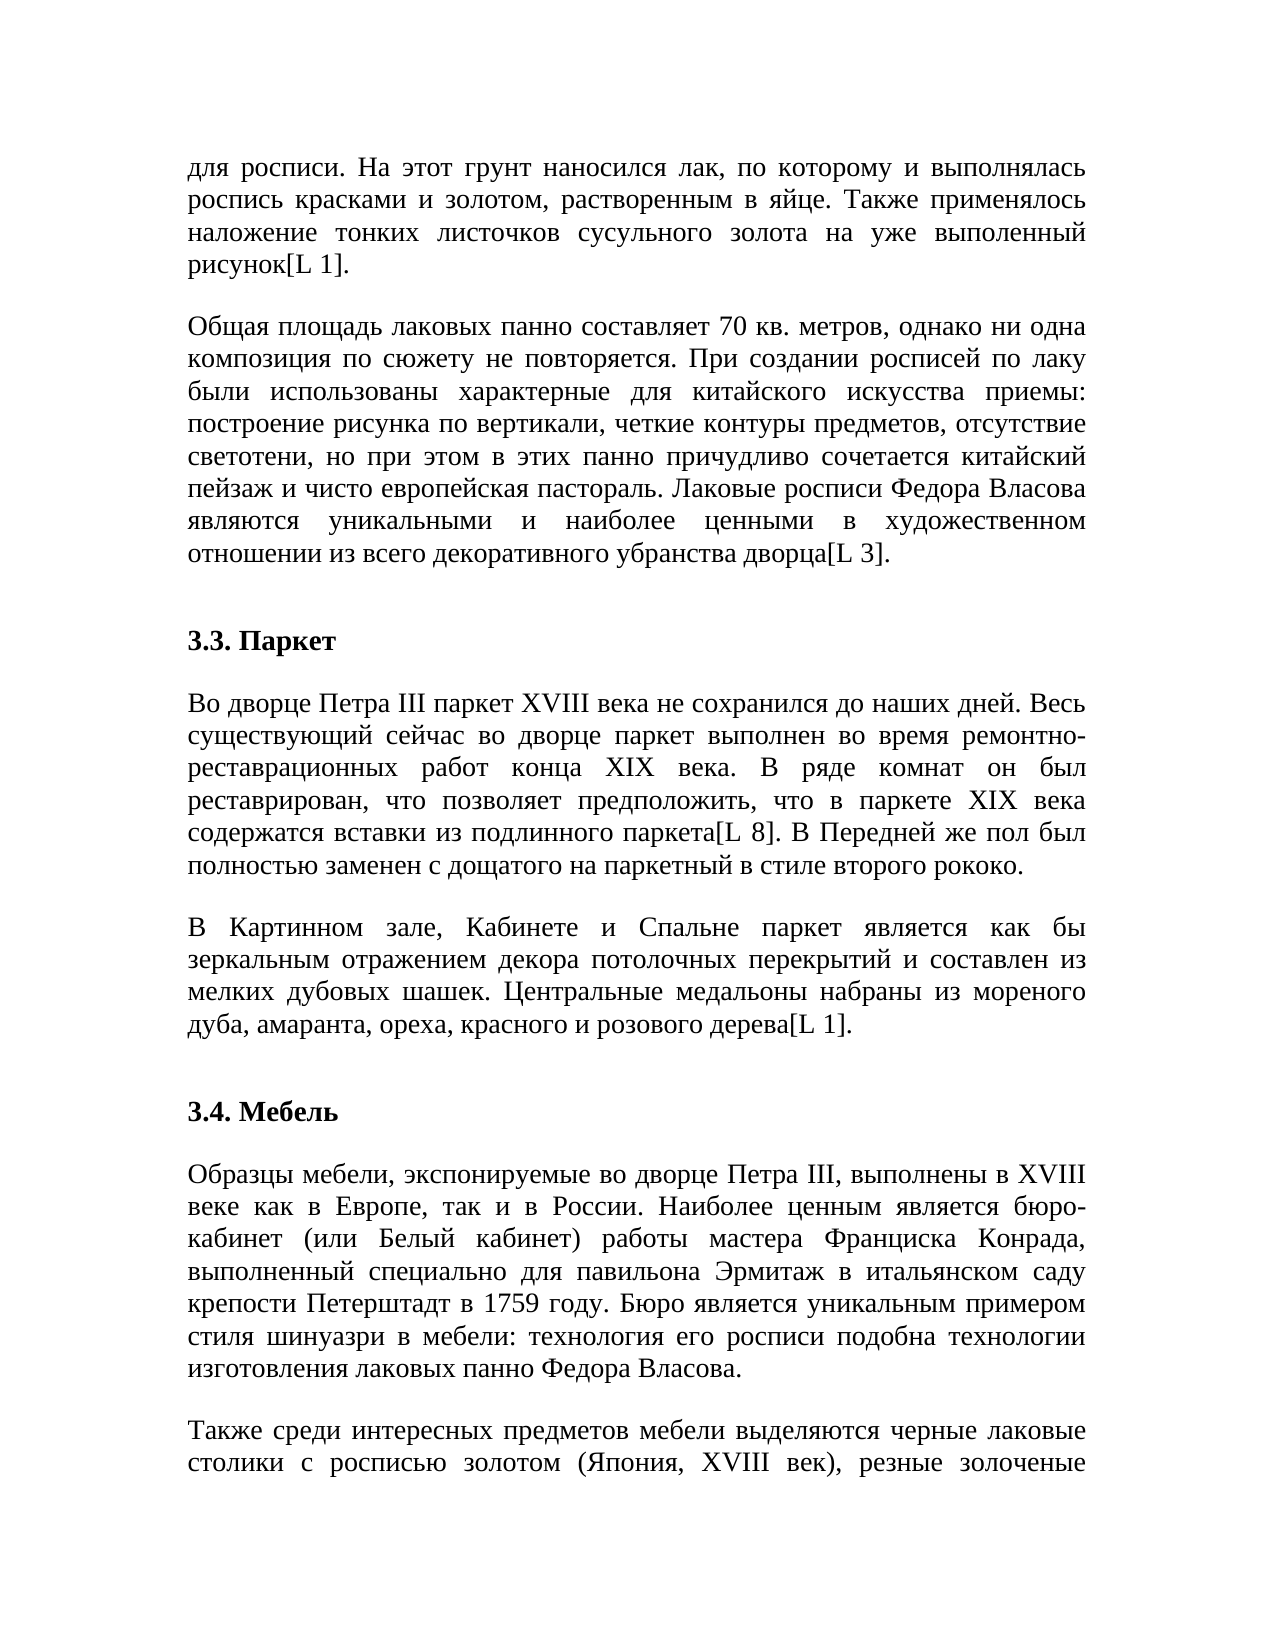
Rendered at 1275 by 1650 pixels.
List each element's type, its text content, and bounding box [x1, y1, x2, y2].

text Во дворце Петра III паркет XVIII века не сохранился до наших дней. Весь существующий сейчас во дворце паркет выполнен во время ремонтно-реставрационных работ конца XIX века. В ряде комнат он был реставрирован, что позволяет предположить, что в паркете XIX века содержатся вставки из подлинного паркета[L 8]. В Передней же пол был полностью заменен с дощатого на паркетный в стиле второго рококо. [187, 686, 1087, 880]
text Образцы мебели, экспонируемые во дворце Петра III, выполнены в XVIII веке как в Европе, так и в России. Наиболее ценным является бюро-кабинет (или Белый кабинет) работы мастера Франциска Конрада, выполненный специально для павильона Эрмитаж в итальянском саду крепости Петерштадт в 1759 году. Бюро является уникальным примером стиля шинуазри в мебели: технология его росписи подобна технологии изготовления лаковых панно Федора Власова. [187, 1157, 1087, 1383]
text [187, 150, 1087, 279]
list 3.3. Паркет [187, 623, 1087, 656]
text В Картинном зале, Кабинете и Спальне паркет является как бы зеркальным отражением декора потолочных перекрытий и составлен из мелких дубовых шашек. Центральные медальоны набраны из мореного дуба, амаранта, ореха, красного и розового дерева[L 1]. [187, 909, 1087, 1039]
text Общая площадь лаковых панно составляет 70 кв. метров, однако ни одна композиция по сюжету не повторяется. При создании росписей по лаку были использованы характерные для китайского искусства приемы: построение рисунка по вертикали, четкие контуры предметов, отсутствие светотени, но при этом в этих панно причудливо сочетается китайский пейзаж и чисто европейская пастораль. Лаковые росписи Федора Власова являются уникальными и наиболее ценными в художественном отношении из всего декоративного убранства дворца[L 3]. [187, 309, 1087, 568]
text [187, 1413, 1087, 1478]
list 3.4. Мебель [187, 1094, 1087, 1127]
